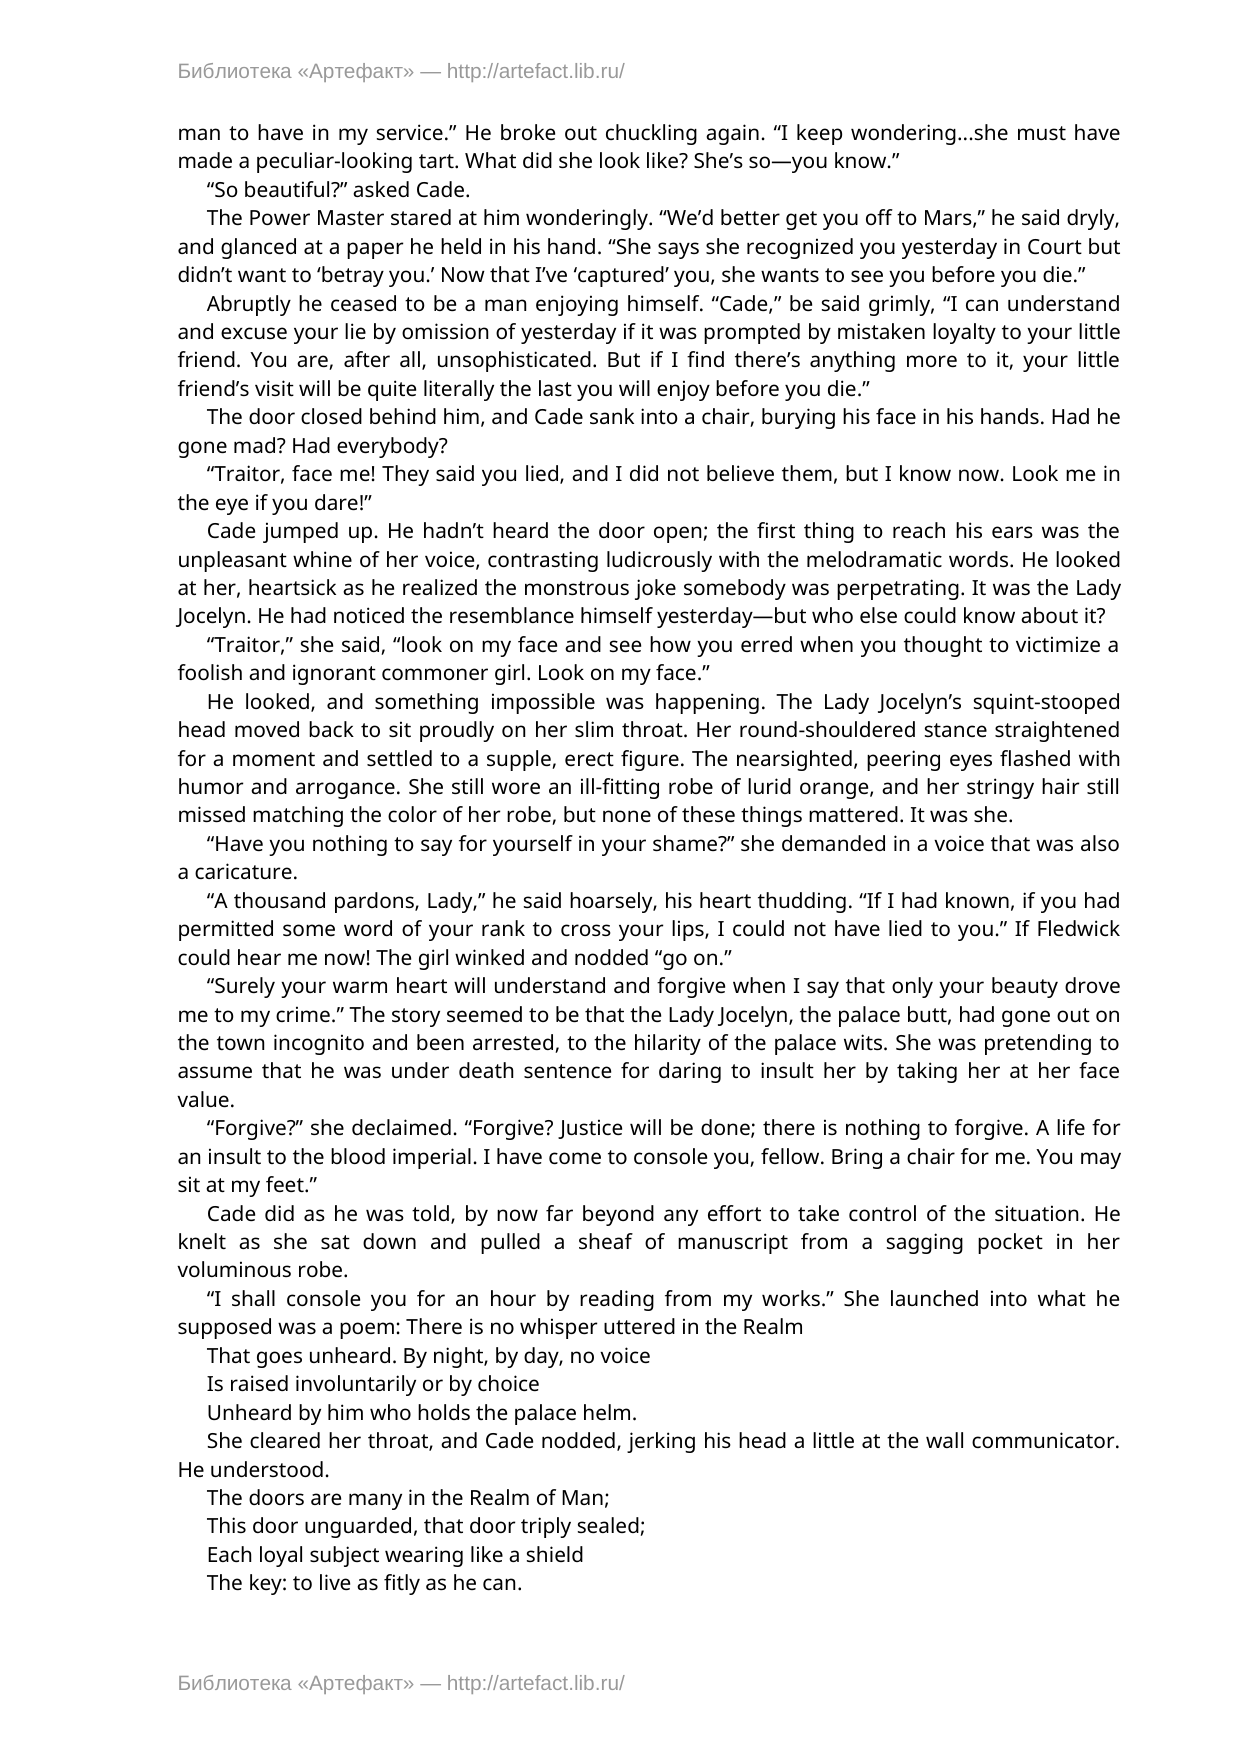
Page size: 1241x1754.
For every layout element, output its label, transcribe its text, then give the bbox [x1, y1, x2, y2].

text The key: to live as fitly as he can. [177, 1568, 1122, 1597]
text “I shall console you for an hour by reading from my works.” She launched into what he supposed was a poem: There is no whisper uttered in the Realm [177, 1284, 1122, 1341]
text “Traitor, face me! They said you lied, and I did not believe them, but I know now. Look me in the eye if you dare!” [177, 459, 1122, 516]
text Unheard by him who holds the palace helm. [177, 1398, 1122, 1426]
text “Surely your warm heart will understand and forgive when I say that only your beauty drove me to my crime.” The story seemed to be that the Lady Jocelyn, the palace butt, had gone out on the town incognito and been arrested, to the hilarity of the palace wits. She was pretending to assume that he was under death sentence for daring to insult her by taking her at her face value. [177, 971, 1122, 1113]
text Abruptly he ceased to be a man enjoying himself. “Cade,” be said grimly, “I can understand and excuse your lie by omission of yesterday if it was prompted by mistaken loyalty to your little friend. You are, after all, unsophisticated. But if I find there’s anything more to it, your little friend’s visit will be quite literally the last you will enjoy before you die.” [177, 289, 1122, 402]
text Is raised involuntarily or by choice [177, 1369, 1122, 1398]
text This door unguarded, that door triply sealed; [177, 1512, 1122, 1540]
text The doors are many in the Realm of Man; [177, 1483, 1122, 1512]
text Cade jumped up. He hadn’t heard the door open; the first thing to reach his ears was the unpleasant whine of her voice, contrasting ludicrously with the melodramatic words. He looked at her, heartsick as he realized the monstrous joke somebody was perpetrating. It was the Lady Jocelyn. He had noticed the resemblance himself yesterday—but who else could know about it? [177, 516, 1122, 630]
text “Have you nothing to say for yourself in your shame?” she demanded in a voice that was also a caricature. [177, 829, 1122, 886]
text He looked, and something impossible was happening. The Lady Jocelyn’s squint-stooped head moved back to sit proudly on her slim throat. Her round-shouldered stance straightened for a moment and settled to a supple, erect figure. The nearsighted, peering eyes flashed with humor and arrogance. She still wore an ill-fitting robe of lurid orange, and her stringy hair still missed matching the color of her robe, but none of these things mattered. It was she. [177, 687, 1122, 829]
text “Traitor,” she said, “look on my face and see how you erred when you thought to victimize a foolish and ignorant commoner girl. Look on my face.” [177, 630, 1122, 687]
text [177, 118, 1122, 175]
text “A thousand pardons, Lady,” he said hoarsely, his heart thudding. “If I had known, if you had permitted some word of your rank to cross your lips, I could not have lied to you.” If Fledwick could hear me now! The girl winked and nodded “go on.” [177, 886, 1122, 971]
text Cade did as he was told, by now far beyond any effort to take control of the situation. He knelt as she sat down and pulled a sheaf of manuscript from a sagging pocket in her voluminous robe. [177, 1199, 1122, 1284]
text She cleared her throat, and Cade nodded, jerking his head a little at the wall communicator. He understood. [177, 1426, 1122, 1483]
text The Power Master stared at him wonderingly. “We’d better get you off to Mars,” he said dryly, and glanced at a paper he held in his hand. “She says she recognized you yesterday in Court but didn’t want to ‘betray you.’ Now that I’ve ‘captured’ you, she wants to see you before you die.” [177, 203, 1122, 289]
text Each loyal subject wearing like a shield [177, 1540, 1122, 1568]
text “Forgive?” she declaimed. “Forgive? Justice will be done; there is nothing to forgive. A life for an insult to the blood imperial. I have come to console you, fellow. Bring a chair for me. You may sit at my feet.” [177, 1113, 1122, 1199]
text That goes unheard. By night, by day, no voice [177, 1341, 1122, 1369]
text The door closed behind him, and Cade sank into a chair, burying his face in his hands. Had he gone mad? Had everybody? [177, 402, 1122, 459]
text “So beautiful?” asked Cade. [177, 175, 1122, 203]
